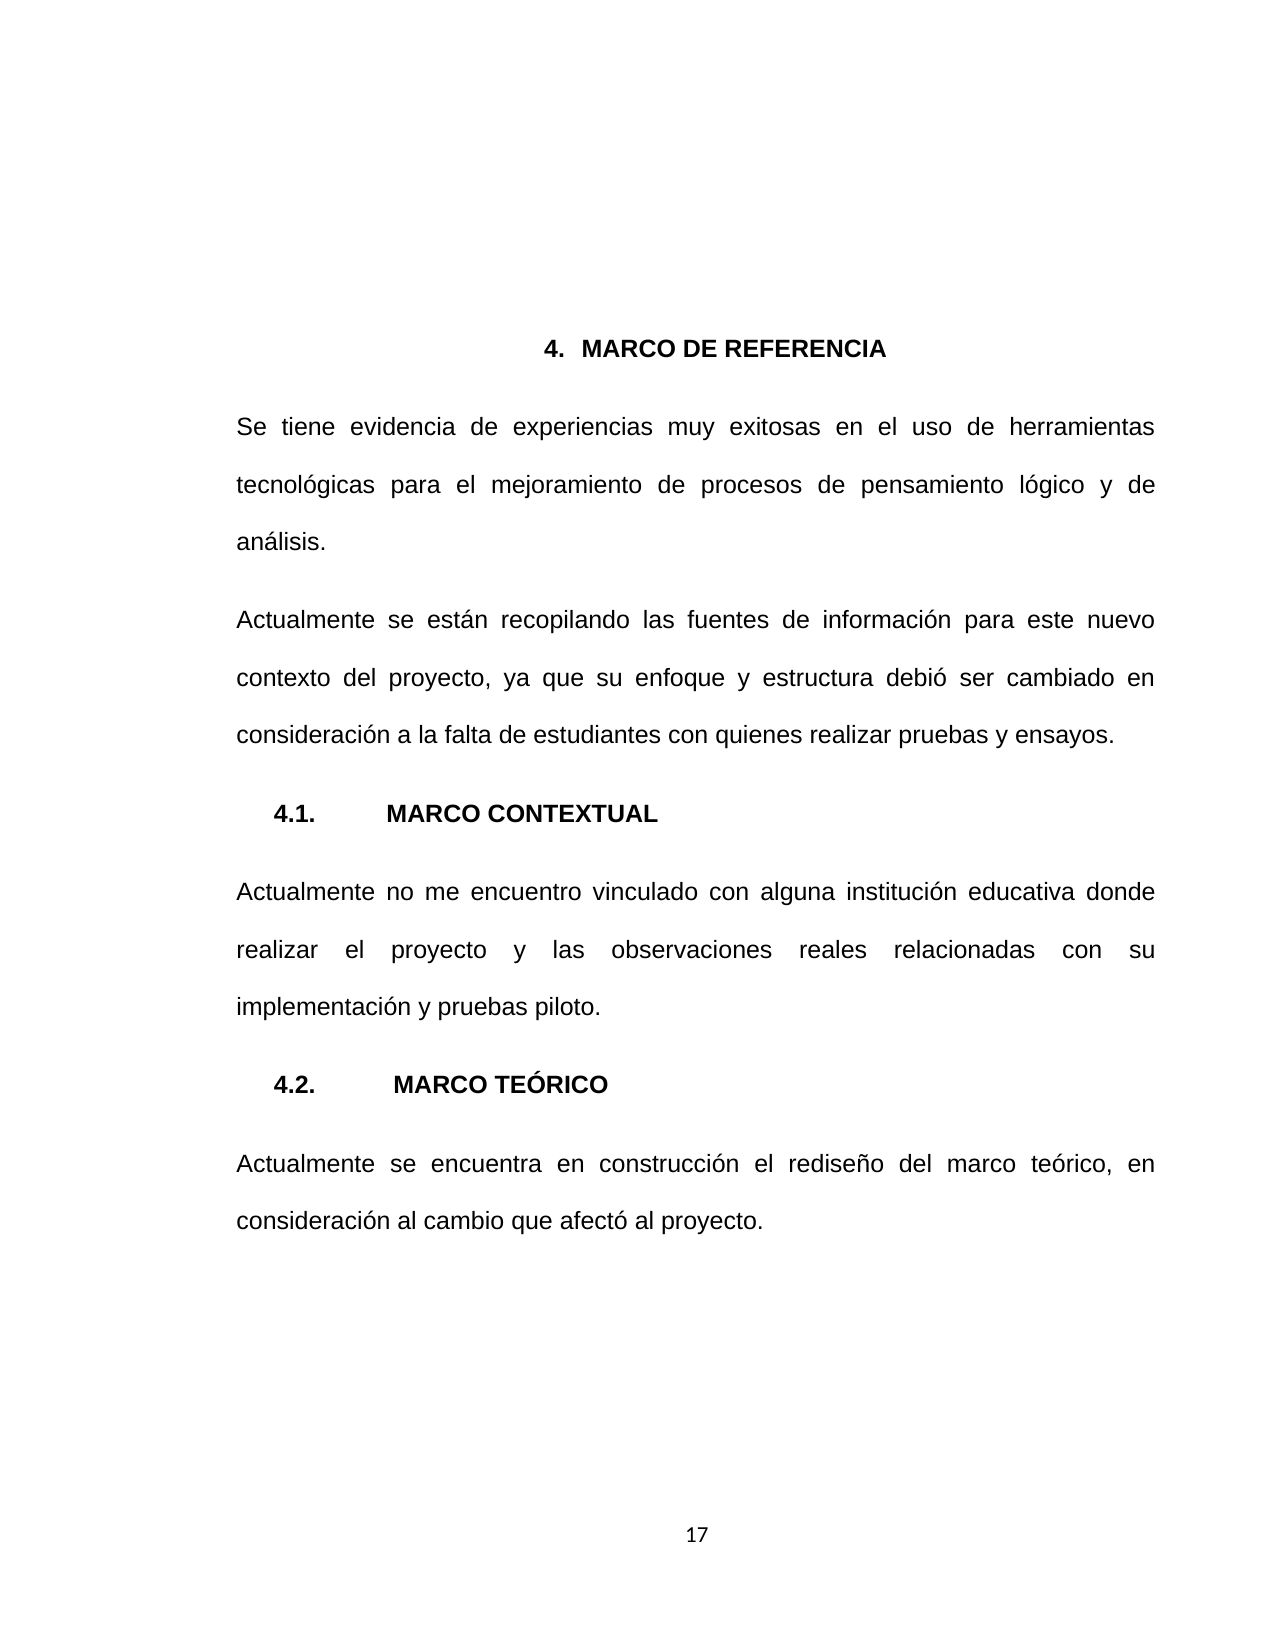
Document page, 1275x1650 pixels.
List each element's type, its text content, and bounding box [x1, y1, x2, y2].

list MARCO CONTEXTUAL [274, 799, 1157, 828]
text Actualmente no me encuentro vinculado con alguna institución educativa donde realizar el proyecto y las observaciones reales relacionadas con su implementación y pruebas piloto. [236, 877, 1157, 1021]
list MARCO DE REFERENCIA [274, 334, 1157, 363]
text Se tiene evidencia de experiencias muy exitosas en el uso de herramientas tecnológicas para el mejoramiento de procesos de pensamiento lógico y de análisis. [236, 412, 1157, 556]
text Actualmente se están recopilando las fuentes de información para este nuevo contexto del proyecto, ya que su enfoque y estructura debió ser cambiado en consideración a la falta de estudiantes con quienes realizar pruebas y ensayos. [236, 606, 1157, 749]
text Actualmente se encuentra en construcción el rediseño del marco teórico, en consideración al cambio que afectó al proyecto. [236, 1149, 1157, 1235]
list MARCO TEÓRICO [274, 1071, 1157, 1099]
